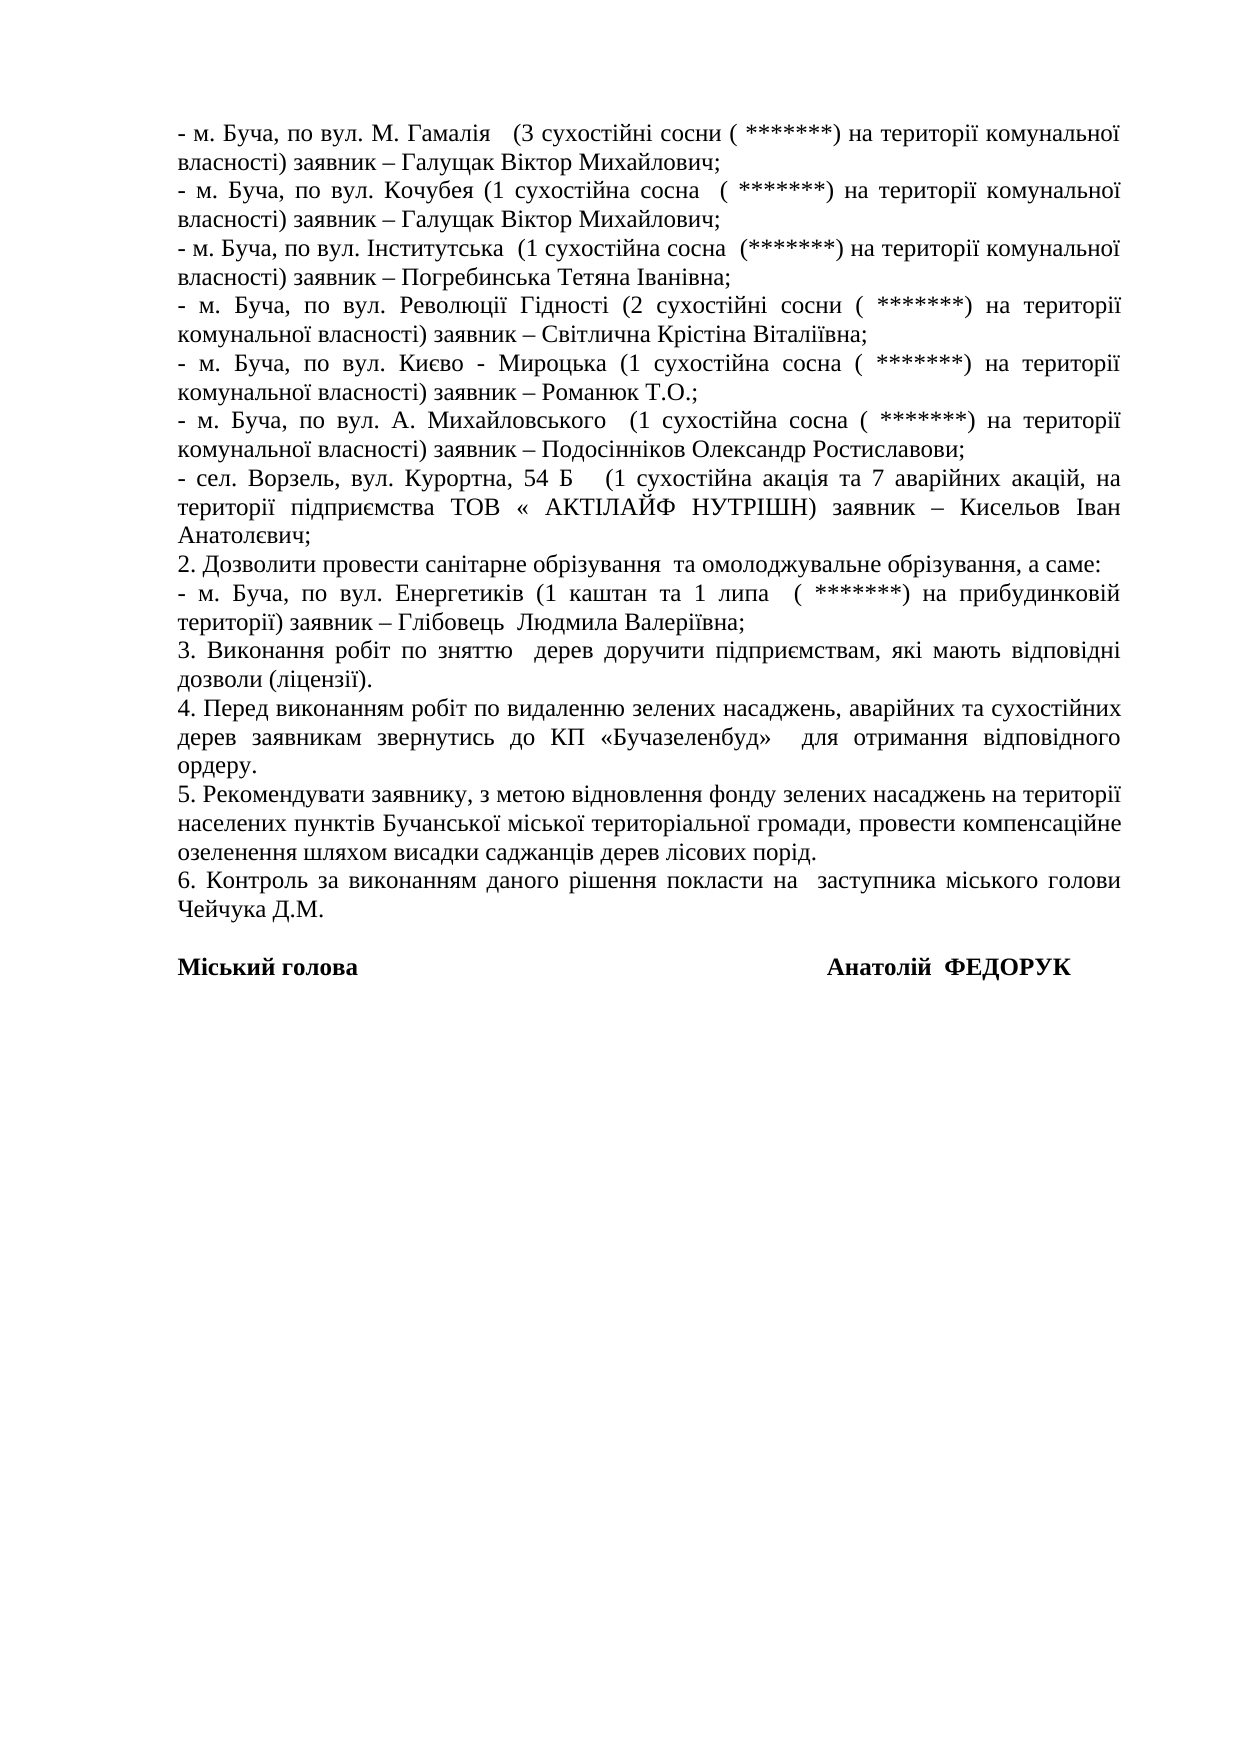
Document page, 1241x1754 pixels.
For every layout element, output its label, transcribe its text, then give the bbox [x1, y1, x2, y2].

text - м. Буча, по вул. Інститутська (1 сухостійна сосна (*******) на території комунальної власності) заявник – Погребинська Тетяна Іванівна; [177, 233, 1122, 291]
text 4. Перед виконанням робіт по видаленню зелених насаджень, аварійних та сухостійних дерев заявникам звернутись до КП «Бучазеленбуд» для отримання відповідного ордеру. [177, 693, 1122, 779]
text - м. Буча, по вул. А. Михайловського (1 сухостійна сосна ( *******) на території комунальної власності) заявник – Подосінніков Олександр Ростиславови; [177, 406, 1122, 463]
text 6. Контроль за виконанням даного рішення покласти на заступника міського голови Чейчука Д.М. [177, 866, 1122, 923]
text 3. Виконання робіт по зняттю дерев доручити підприємствам, які мають відповідні дозволи (ліцензії). [177, 636, 1122, 693]
text 2. Дозволити провести санітарне обрізування та омолоджувальне обрізування, а саме: [177, 549, 1122, 578]
text - м. Буча, по вул. Революції Гідності (2 сухостійні сосни ( *******) на території комунальної власності) заявник – Світлична Крістіна Віталіївна; [177, 291, 1122, 348]
text - м. Буча, по вул. М. Гамалія (3 сухостійні сосни ( *******) на території комунальної власності) заявник – Галущак Віктор Михайлович; [177, 118, 1122, 176]
text - м. Буча, по вул. Кочубея (1 сухостійна сосна ( *******) на території комунальної власності) заявник – Галущак Віктор Михайлович; [177, 176, 1122, 233]
text 5. Рекомендувати заявнику, з метою відновлення фонду зелених насаджень на території населених пунктів Бучанської міської територіальної громади, провести компенсаційне озеленення шляхом висадки саджанців дерев лісових порід. [177, 779, 1122, 866]
text - сел. Ворзель, вул. Курортна, 54 Б (1 сухостійна акація та 7 аварійних акацій, на території підприємства ТОВ « АКТІЛАЙФ НУТРІШН) заявник – Кисельов Іван Анатолєвич; [177, 463, 1122, 549]
text - м. Буча, по вул. Енергетиків (1 каштан та 1 липа ( *******) на прибудинковій території) заявник – Глібовець Людмила Валеріївна; [177, 578, 1122, 636]
text Міський голова Анатолій ФЕДОРУК [177, 952, 1128, 981]
text - м. Буча, по вул. Києво - Мироцька (1 сухостійна сосна ( *******) на території комунальної власності) заявник – Романюк Т.О.; [177, 348, 1122, 406]
